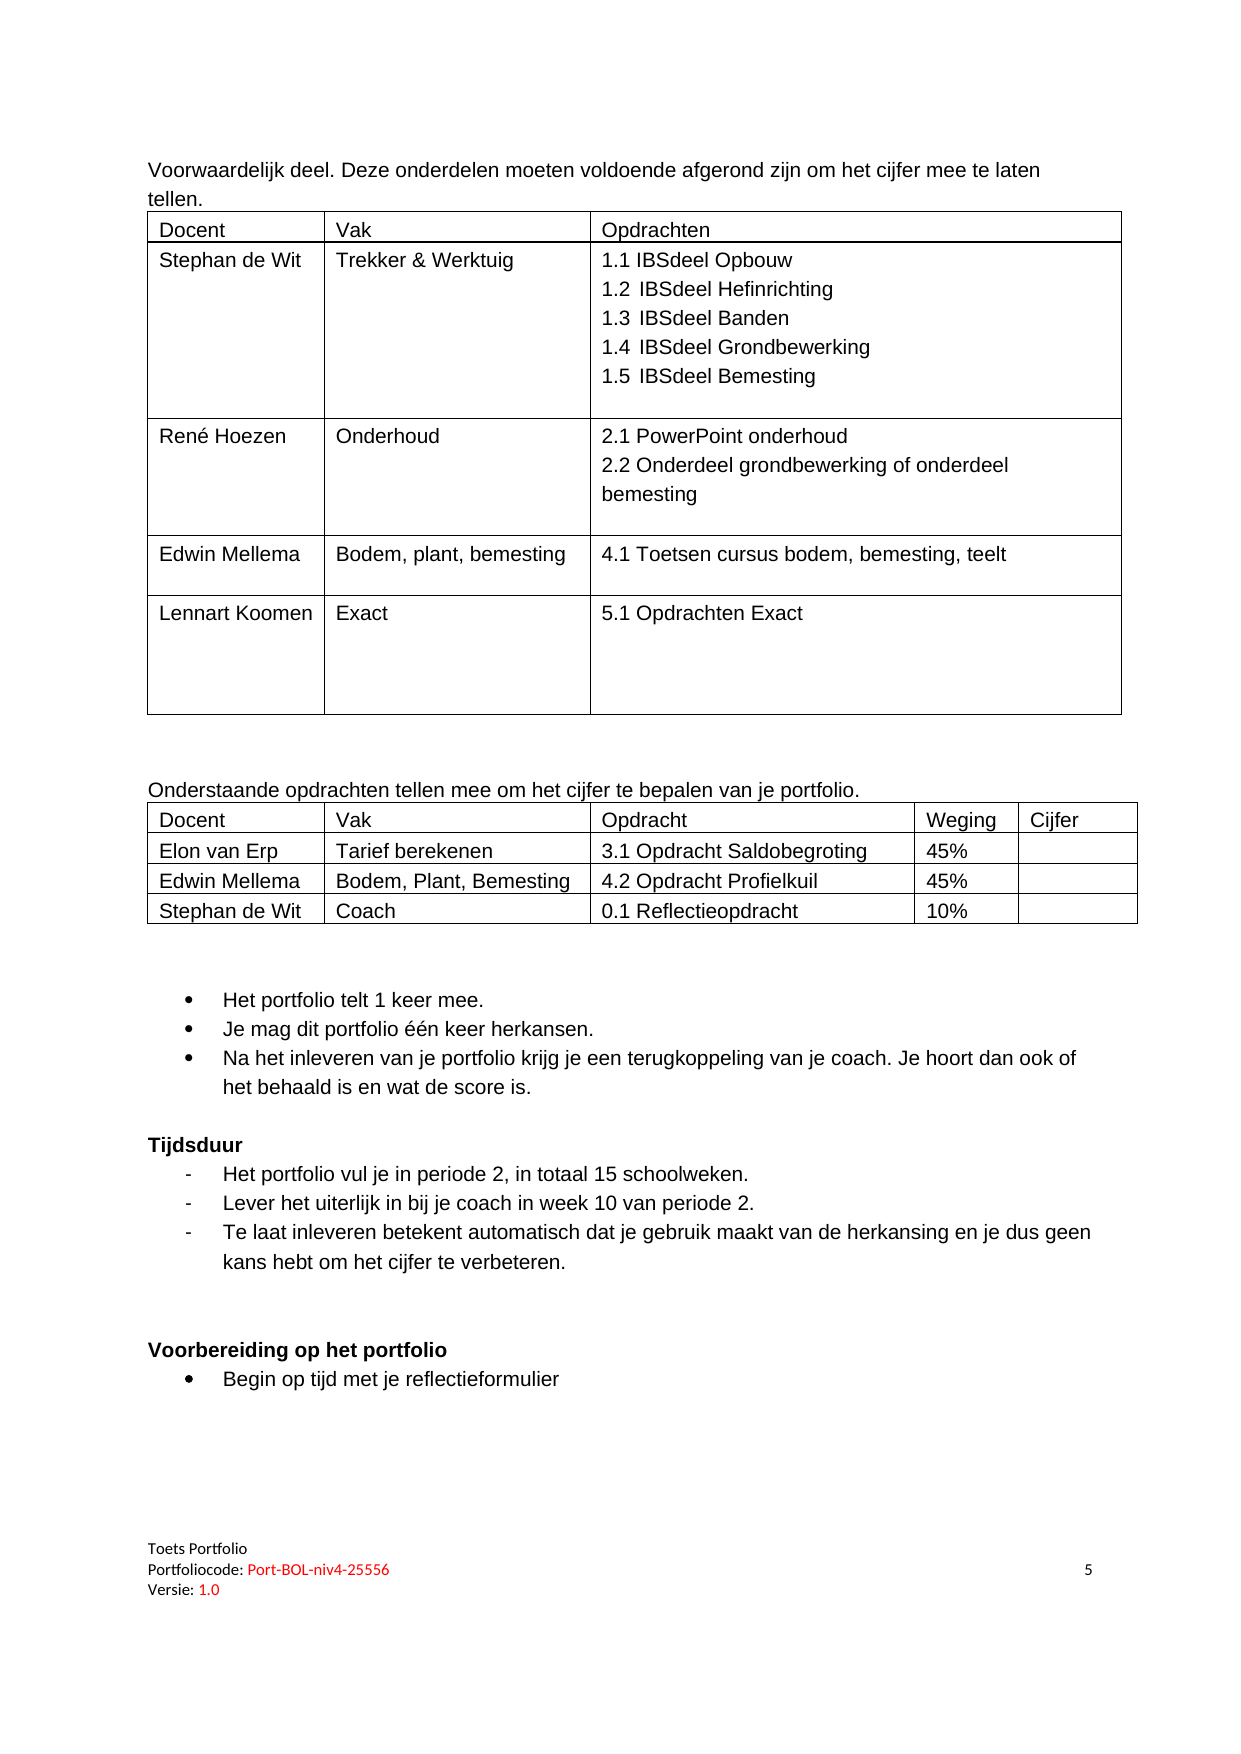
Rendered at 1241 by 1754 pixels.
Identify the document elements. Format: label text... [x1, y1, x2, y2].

table_cell 45% [915, 833, 1018, 862]
table_cell [1019, 894, 1137, 923]
table_cell 0.1 Reflectieopdracht [591, 894, 914, 923]
table_header Docent [148, 803, 324, 832]
table_cell Bodem, plant, bemesting [325, 536, 590, 594]
table_cell Tarief berekenen [325, 833, 590, 862]
list Je mag dit portfolio één keer herkansen. [185, 1011, 1093, 1041]
table_cell Onderhoud [325, 419, 590, 535]
table_cell René Hoezen [148, 419, 324, 535]
list Lever het uiterlijk in bij je coach in week 10 van periode 2. [185, 1186, 1093, 1216]
table_cell Bodem, Plant, Bemesting [325, 864, 590, 893]
text Tijdsduur [148, 1128, 1093, 1157]
table_cell Elon van Erp [148, 833, 324, 862]
table_cell [1019, 864, 1137, 893]
table_cell 3.1 Opdracht Saldobegroting [591, 833, 914, 862]
table_header Docent [148, 212, 324, 241]
list Na het inleveren van je portfolio krijg je een terugkoppeling van je coach. Je hoort dan ook of het behaald is en wat de score is. [185, 1041, 1093, 1099]
text Onderstaande opdrachten tellen mee om het cijfer te bepalen van je portfolio. [148, 773, 1093, 802]
table_header Weging [915, 803, 1018, 832]
text Voorbereiding op het portfolio [148, 1332, 1093, 1361]
table_cell Coach [325, 894, 590, 923]
list Te laat inleveren betekent automatisch dat je gebruik maakt van de herkansing en je dus geen kans hebt om het cijfer te verbeteren. [185, 1216, 1093, 1274]
table_cell 4.1 Toetsen cursus bodem, bemesting, teelt [591, 536, 1121, 594]
table_cell [1019, 833, 1137, 862]
table_cell Lennart Koomen [148, 596, 324, 713]
table_cell Stephan de Wit [148, 894, 324, 923]
table_header Vak [325, 212, 590, 241]
table_cell Trekker & Werktuig [325, 243, 590, 417]
text Voorwaardelijk deel. Deze onderdelen moeten voldoende afgerond zijn om het cijfer mee te laten tellen. [148, 153, 1093, 211]
table_cell Edwin Mellema [148, 864, 324, 893]
table_cell 2.1 PowerPoint onderhoud 2.2 Onderdeel grondbewerking of onderdeel bemesting [591, 419, 1121, 535]
table_header Opdracht [591, 803, 914, 832]
table_cell 4.2 Opdracht Profielkuil [591, 864, 914, 893]
table_cell 10% [915, 894, 1018, 923]
table_cell 5.1 Opdrachten Exact [591, 596, 1121, 713]
table_header Opdrachten [591, 212, 1121, 241]
list Het portfolio telt 1 keer mee. [185, 982, 1093, 1011]
list Begin op tijd met je reflectieformulier [185, 1361, 1093, 1391]
table_header Vak [325, 803, 590, 832]
table_cell Exact [325, 596, 590, 713]
table_cell Stephan de Wit [148, 243, 324, 417]
list Het portfolio vul je in periode 2, in totaal 15 schoolweken. [185, 1157, 1093, 1186]
table_cell 1.1 IBSdeel Opbouw IBSdeel Hefinrichting IBSdeel Banden IBSdeel Grondbewerking IBSdeel Bemesting [591, 243, 1121, 417]
table_header Cijfer [1019, 803, 1137, 832]
table_cell 45% [915, 864, 1018, 893]
table_cell Edwin Mellema [148, 536, 324, 594]
